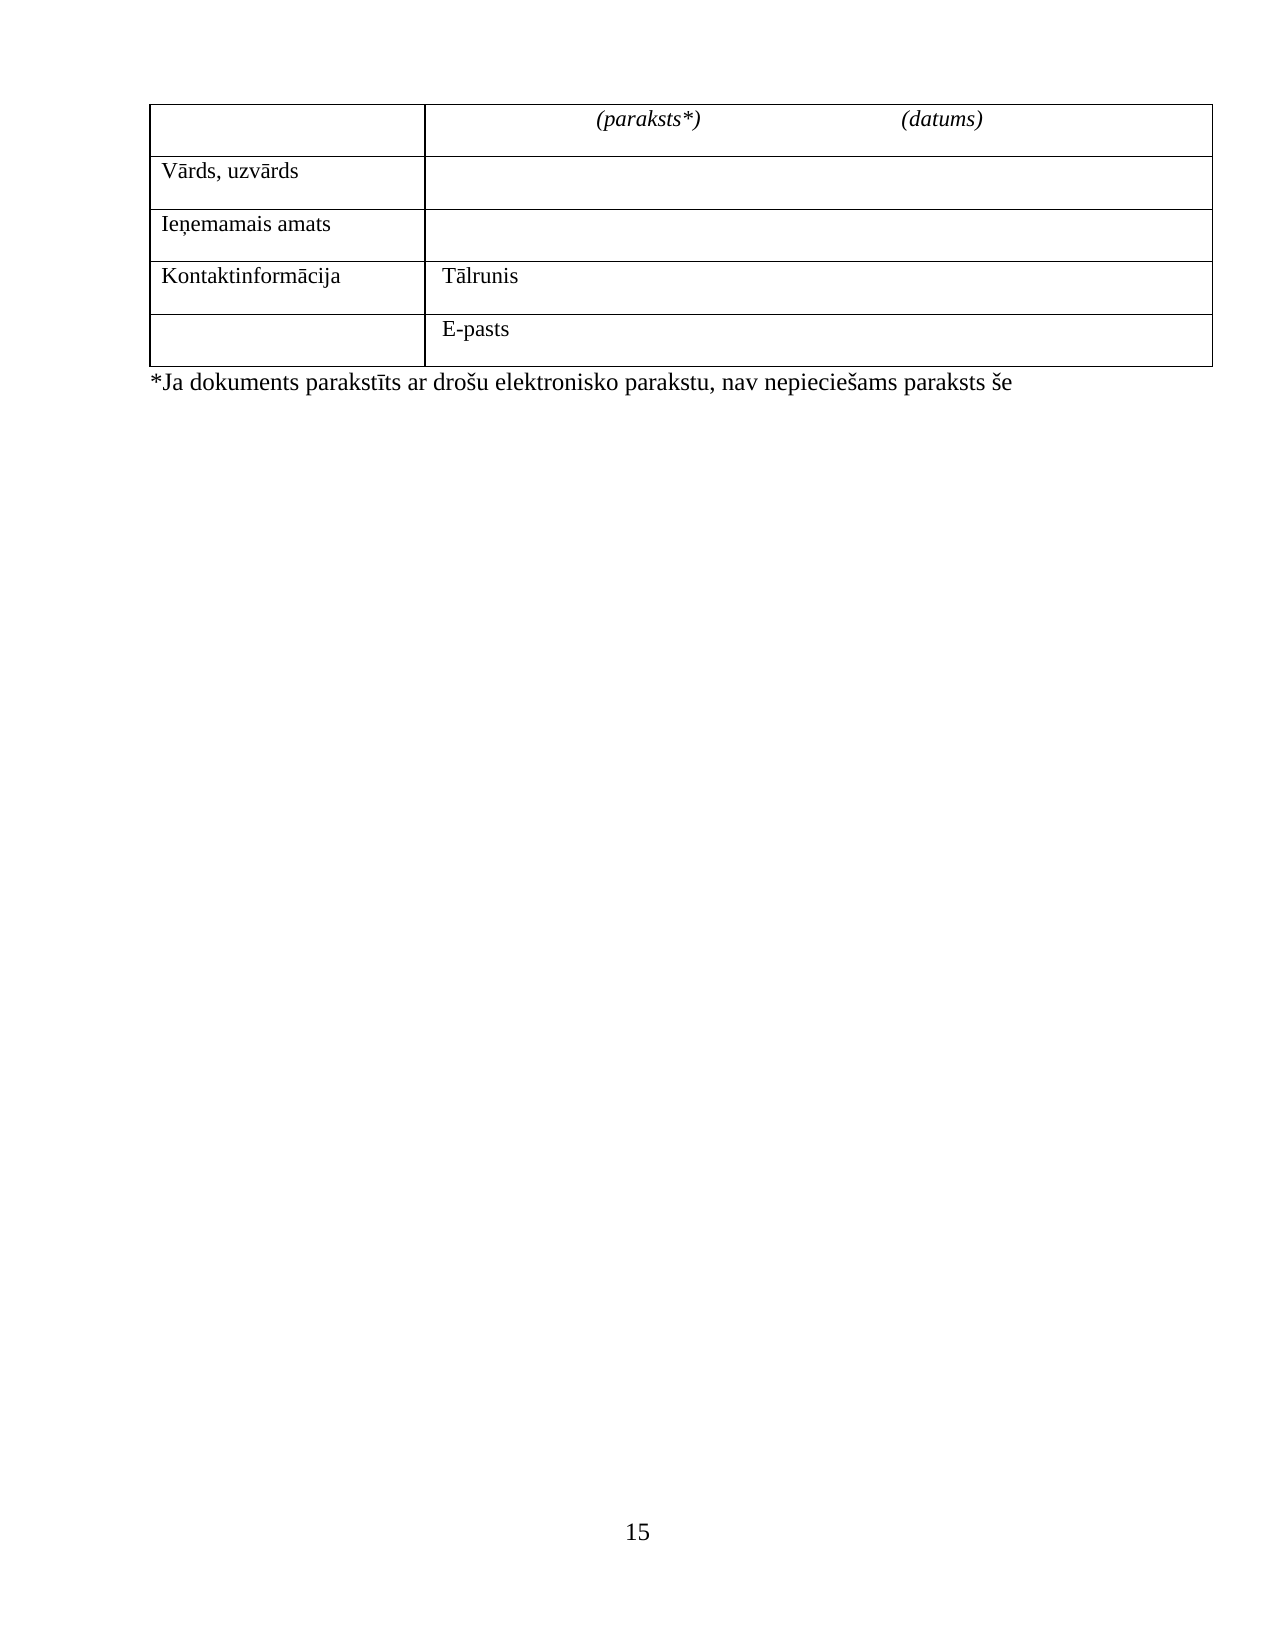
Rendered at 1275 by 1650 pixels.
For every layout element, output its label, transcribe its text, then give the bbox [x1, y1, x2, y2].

table_cell Vārds, uzvārds [151, 157, 424, 209]
table_cell Kontaktinformācija [151, 262, 424, 314]
table_cell [426, 157, 1212, 209]
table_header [426, 105, 1212, 156]
table_cell [151, 315, 424, 366]
table_cell Ieņemamais amats [151, 210, 424, 261]
table_cell [426, 210, 1212, 261]
text *Ja dokuments parakstīts ar drošu elektronisko parakstu, nav nepieciešams paraksts še [150, 367, 1125, 396]
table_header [151, 105, 424, 156]
table_cell Tālrunis [426, 262, 1212, 314]
table_cell E-pasts [426, 315, 1212, 366]
